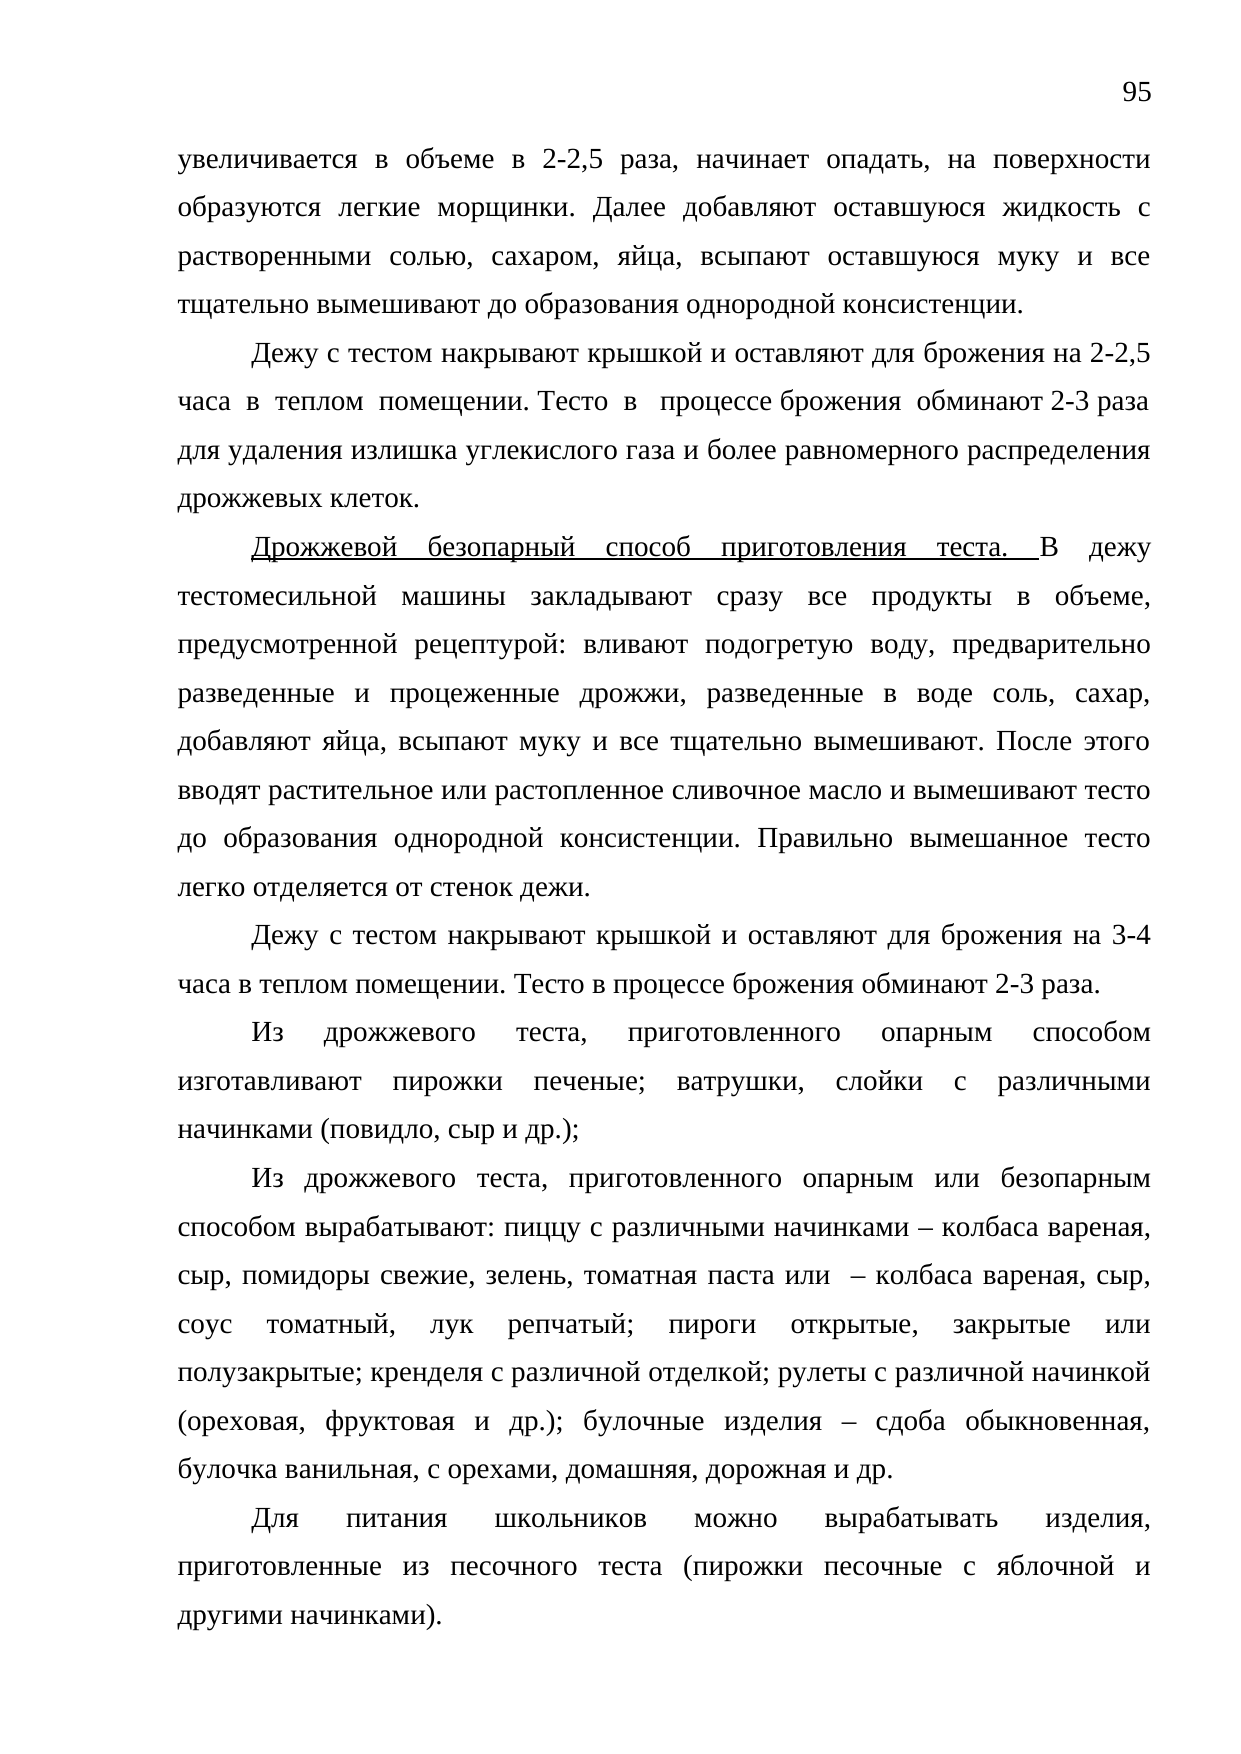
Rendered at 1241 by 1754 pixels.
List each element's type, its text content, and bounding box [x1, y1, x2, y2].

text Из дрожжевого теста, приготовленного опарным или безопарным способом вырабатывают: пиццу с различными начинками – колбаса вареная, сыр, помидоры свежие, зелень, томатная паста или – колбаса вареная, сыр, соус томатный, лук репчатый; пироги открытые, закрытые или полузакрытые; кренделя с различной отделкой; рулеты с различной начинкой (ореховая, фруктовая и др.); булочные изделия – сдоба обыкновенная, булочка ванильная, с орехами, домашняя, дорожная и др. [177, 1160, 1152, 1485]
text Дежу с тестом накрывают крышкой и оставляют для брожения на 2-2,5 часа в теплом помещении. Тесто в процессе брожения обминают 2-3 раза для удаления излишка углекислого газа и более равномерного распределения дрожжевых клеток. [177, 335, 1152, 514]
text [177, 141, 1152, 320]
text Для питания школьников можно вырабатывать изделия, приготовленные из песочного теста (пирожки песочные с яблочной и другими начинками). [177, 1500, 1152, 1631]
text Дежу с тестом накрывают крышкой и оставляют для брожения на 3-4 часа в теплом помещении. Тесто в процессе брожения обминают 2-3 раза. [177, 917, 1152, 999]
text Из дрожжевого теста, приготовленного опарным способом изготавливают пирожки печеные; ватрушки, слойки с различными начинками (повидло, сыр и др.); [177, 1014, 1152, 1145]
text Дрожжевой безопарный способ приготовления теста. В дежу тестомесильной машины закладывают сразу все продукты в объеме, предусмотренной рецептурой: вливают подогретую воду, предварительно разведенные и процеженные дрожжи, разведенные в воде соль, сахар, добавляют яйца, всыпают муку и все тщательно вымешивают. После этого вводят растительное или растопленное сливочное масло и вымешивают тесто до образования однородной консистенции. Правильно вымешанное тесто легко отделяется от стенок дежи. [177, 529, 1152, 902]
